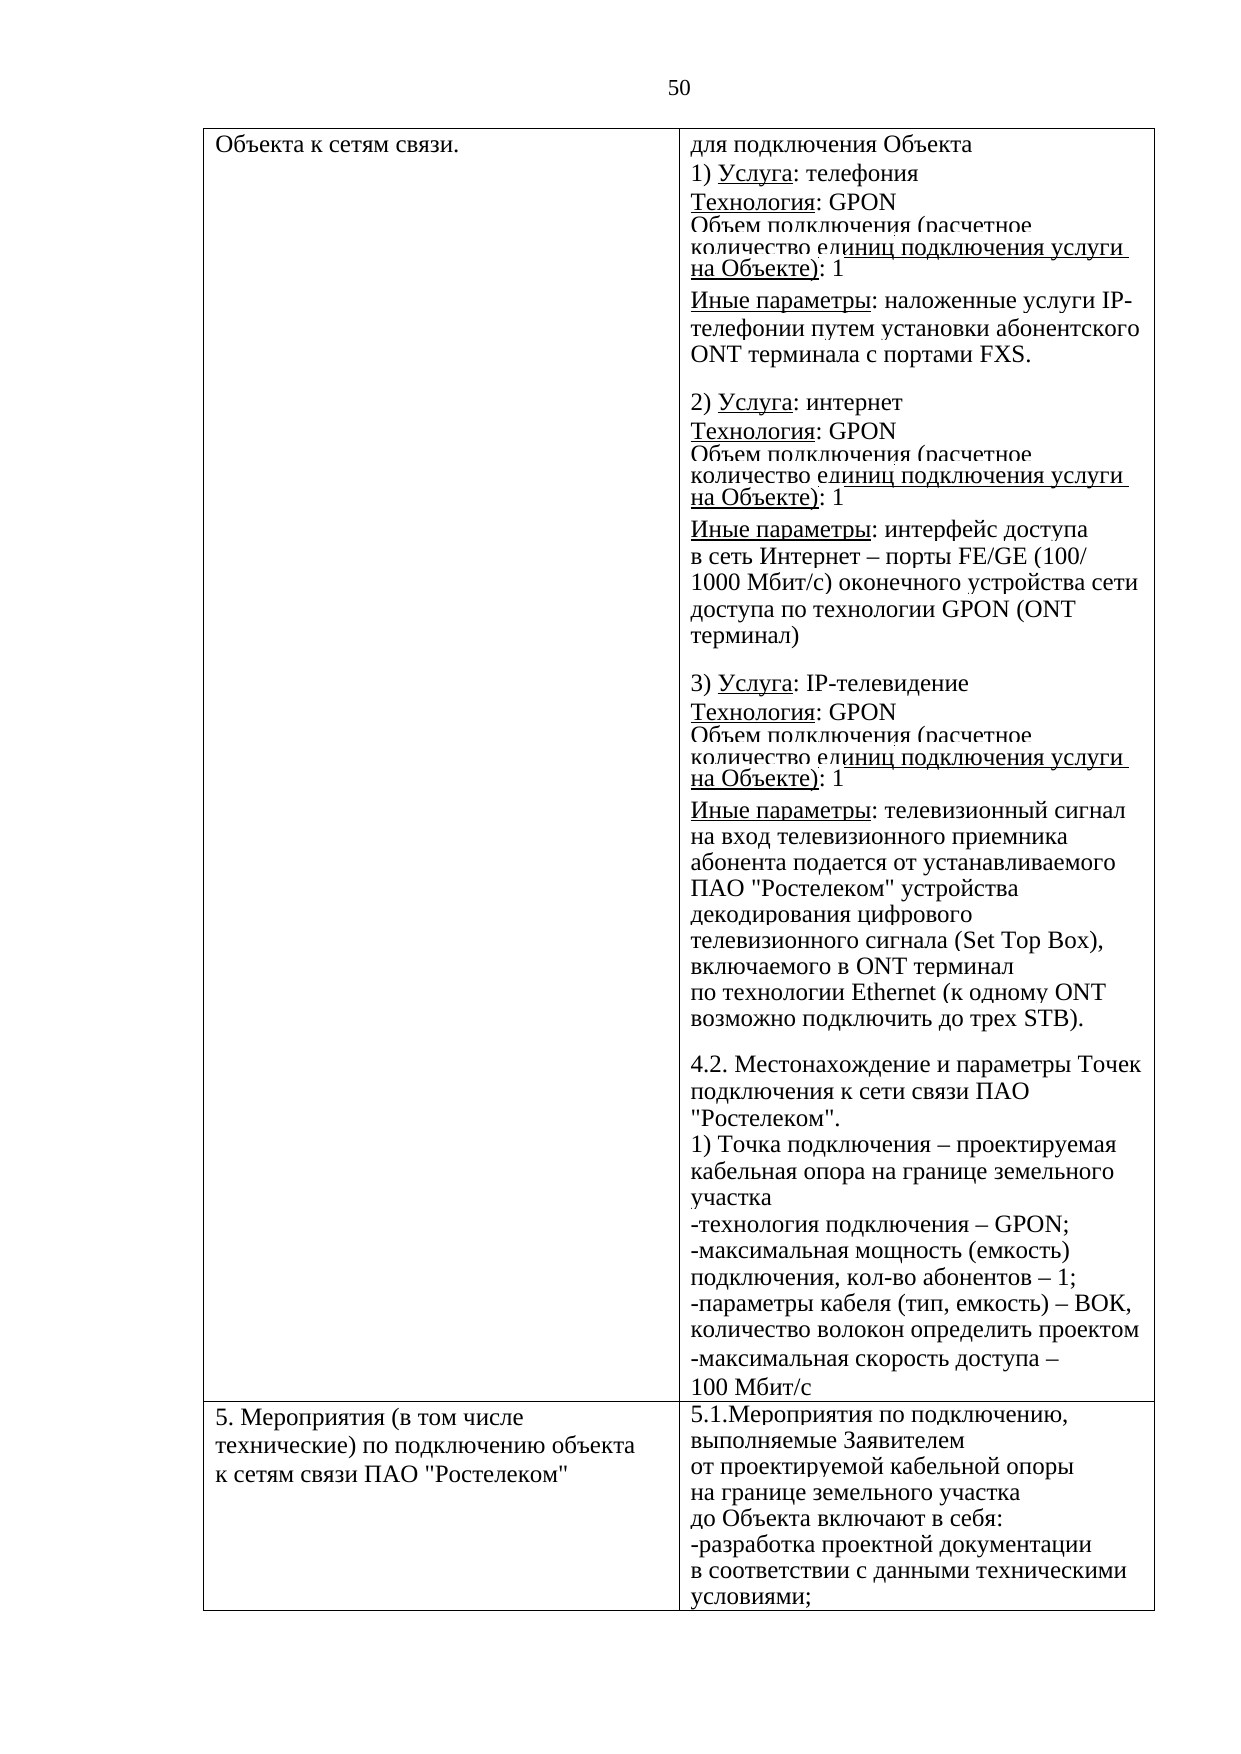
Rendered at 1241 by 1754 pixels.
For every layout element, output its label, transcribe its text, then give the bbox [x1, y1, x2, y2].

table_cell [204, 129, 679, 1401]
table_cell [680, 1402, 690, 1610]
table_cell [204, 1402, 679, 1610]
